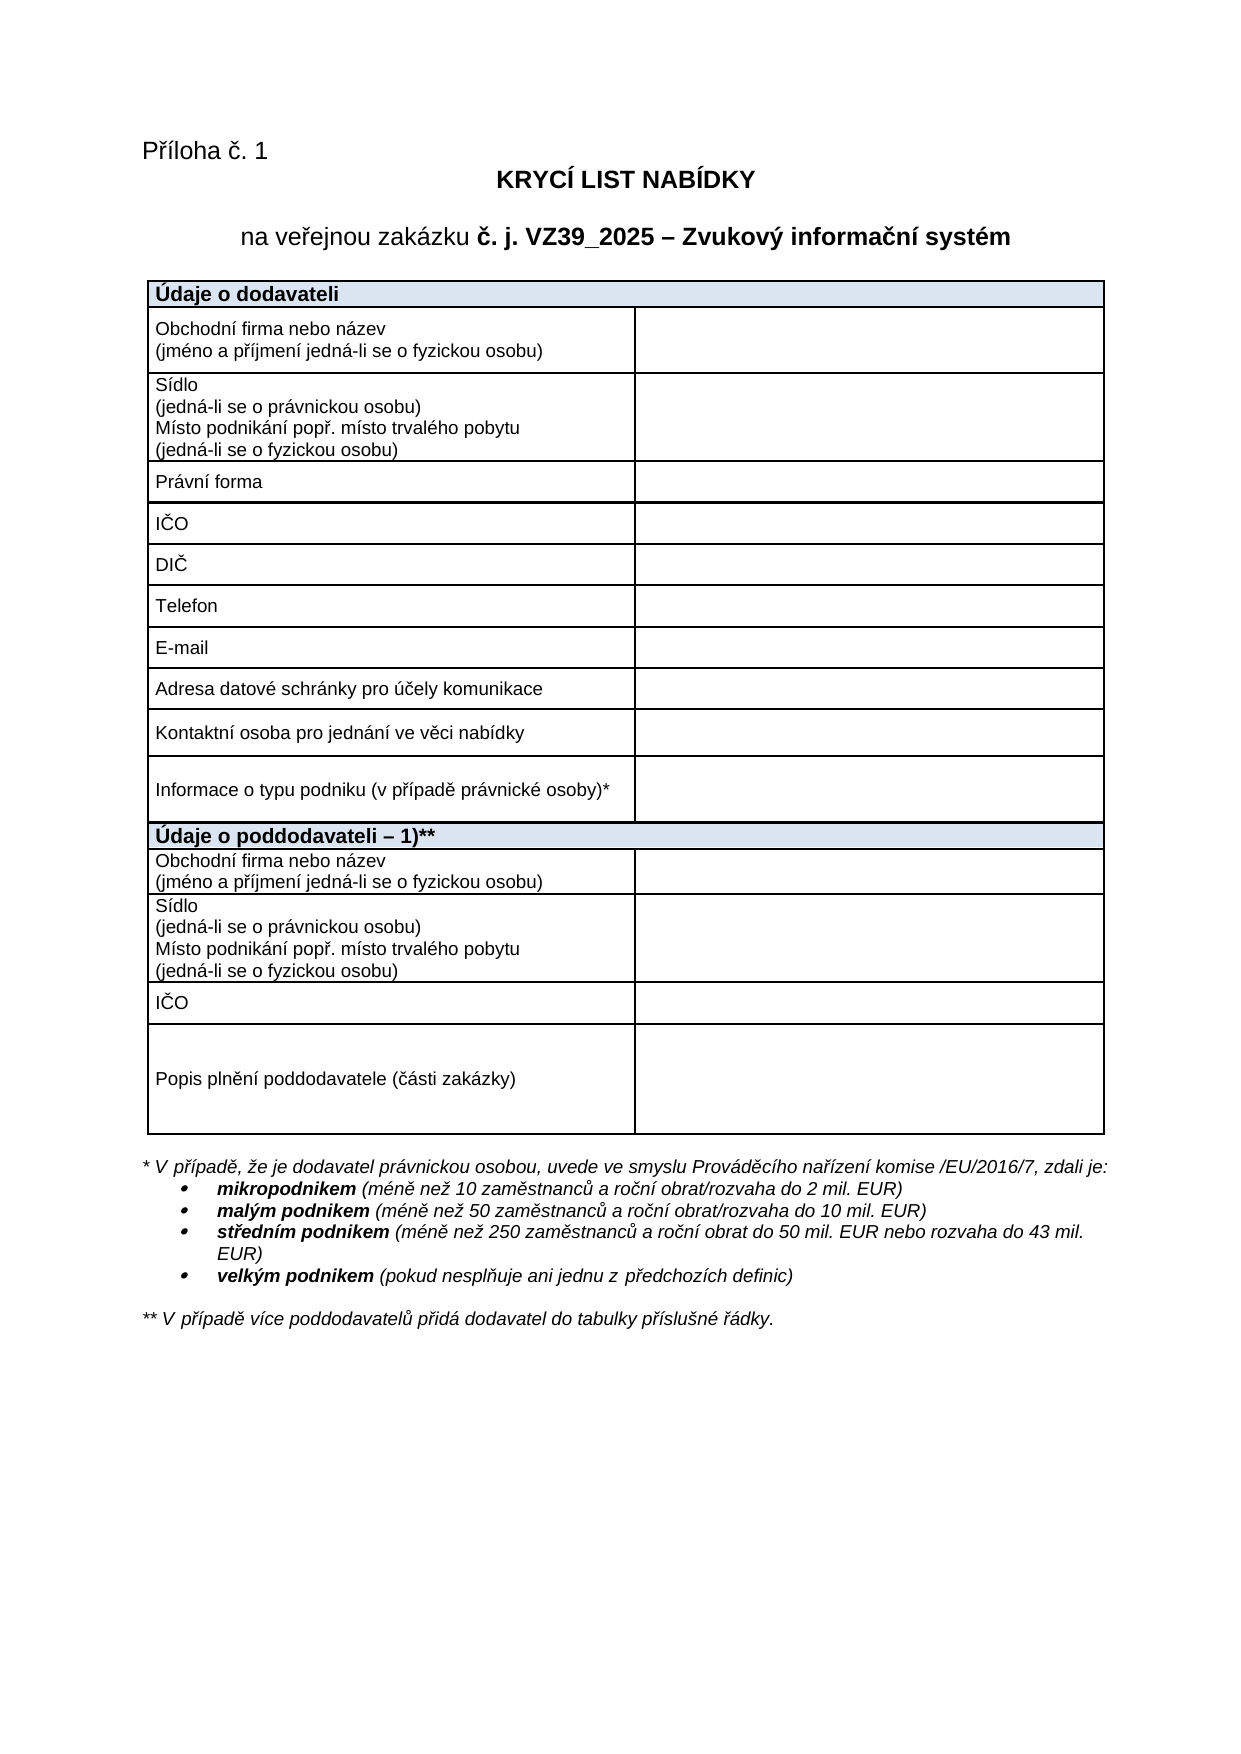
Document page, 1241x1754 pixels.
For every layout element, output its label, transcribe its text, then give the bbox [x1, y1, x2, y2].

table_cell IČO [149, 504, 634, 543]
table_cell Kontaktní osoba pro jednání ve věci nabídky [149, 710, 634, 755]
table_cell [636, 308, 1103, 372]
table_cell [636, 462, 1103, 501]
list malým podnikem (méně než 50 zaměstnanců a roční obrat/rozvaha do 10 mil. EUR) [179, 1199, 1110, 1221]
table_cell [636, 504, 1103, 543]
table_cell [636, 374, 1103, 460]
table_cell Telefon [149, 586, 634, 626]
table_cell E-mail [149, 628, 634, 667]
table_cell DIČ [149, 545, 634, 584]
list středním podnikem (méně než 250 zaměstnanců a roční obrat do 50 mil. EUR nebo rozvaha do 43 mil. EUR) [179, 1221, 1110, 1264]
table_cell [636, 1025, 1103, 1133]
table_cell Sídlo (jedná-li se o právnickou osobu) Místo podnikání popř. místo trvalého pobytu (jedná-li se o fyzickou osobu) [149, 895, 634, 981]
text ** V případě více poddodavatelů přidá dodavatel do tabulky příslušné řádky. [142, 1308, 1110, 1329]
table_cell Popis plnění poddodavatele (části zakázky) [149, 1025, 634, 1133]
text Příloha č. 1 [142, 136, 1110, 164]
table_cell [636, 710, 1103, 755]
table_cell [636, 545, 1103, 584]
table_cell [636, 586, 1103, 626]
table_cell Právní forma [149, 462, 634, 501]
table_cell Údaje o poddodavateli – 1)** [149, 824, 1103, 847]
table_cell [636, 895, 1103, 981]
table_cell [636, 757, 1103, 821]
table_cell IČO [149, 983, 634, 1022]
text na veřejnou zakázku č. j. VZ39_2025 – Zvukový informační systém [142, 222, 1110, 251]
table_cell Obchodní firma nebo název (jméno a příjmení jedná-li se o fyzickou osobu) [149, 850, 634, 893]
table_cell [636, 983, 1103, 1022]
list mikropodnikem (méně než 10 zaměstnanců a roční obrat/rozvaha do 2 mil. EUR) [179, 1178, 1110, 1199]
list velkým podnikem (pokud nesplňuje ani jednu z předchozích definic) [179, 1264, 1110, 1286]
table_header Údaje o dodavateli [149, 282, 1103, 306]
text * V případě, že je dodavatel právnickou osobou, uvede ve smyslu Prováděcího nařízení komise /EU/2016/7, zdali je: [142, 1156, 1110, 1178]
table_cell [636, 669, 1103, 708]
table_cell [636, 628, 1103, 667]
table_cell Obchodní firma nebo název (jméno a příjmení jedná-li se o fyzickou osobu) [149, 308, 634, 372]
text KRYCÍ LIST NABÍDKY [142, 164, 1110, 193]
table_cell Informace o typu podniku (v případě právnické osoby)* [149, 757, 634, 821]
table_cell Sídlo (jedná-li se o právnickou osobu) Místo podnikání popř. místo trvalého pobytu (jedná-li se o fyzickou osobu) [149, 374, 634, 460]
table_cell [636, 850, 1103, 893]
table_cell Adresa datové schránky pro účely komunikace [149, 669, 634, 708]
